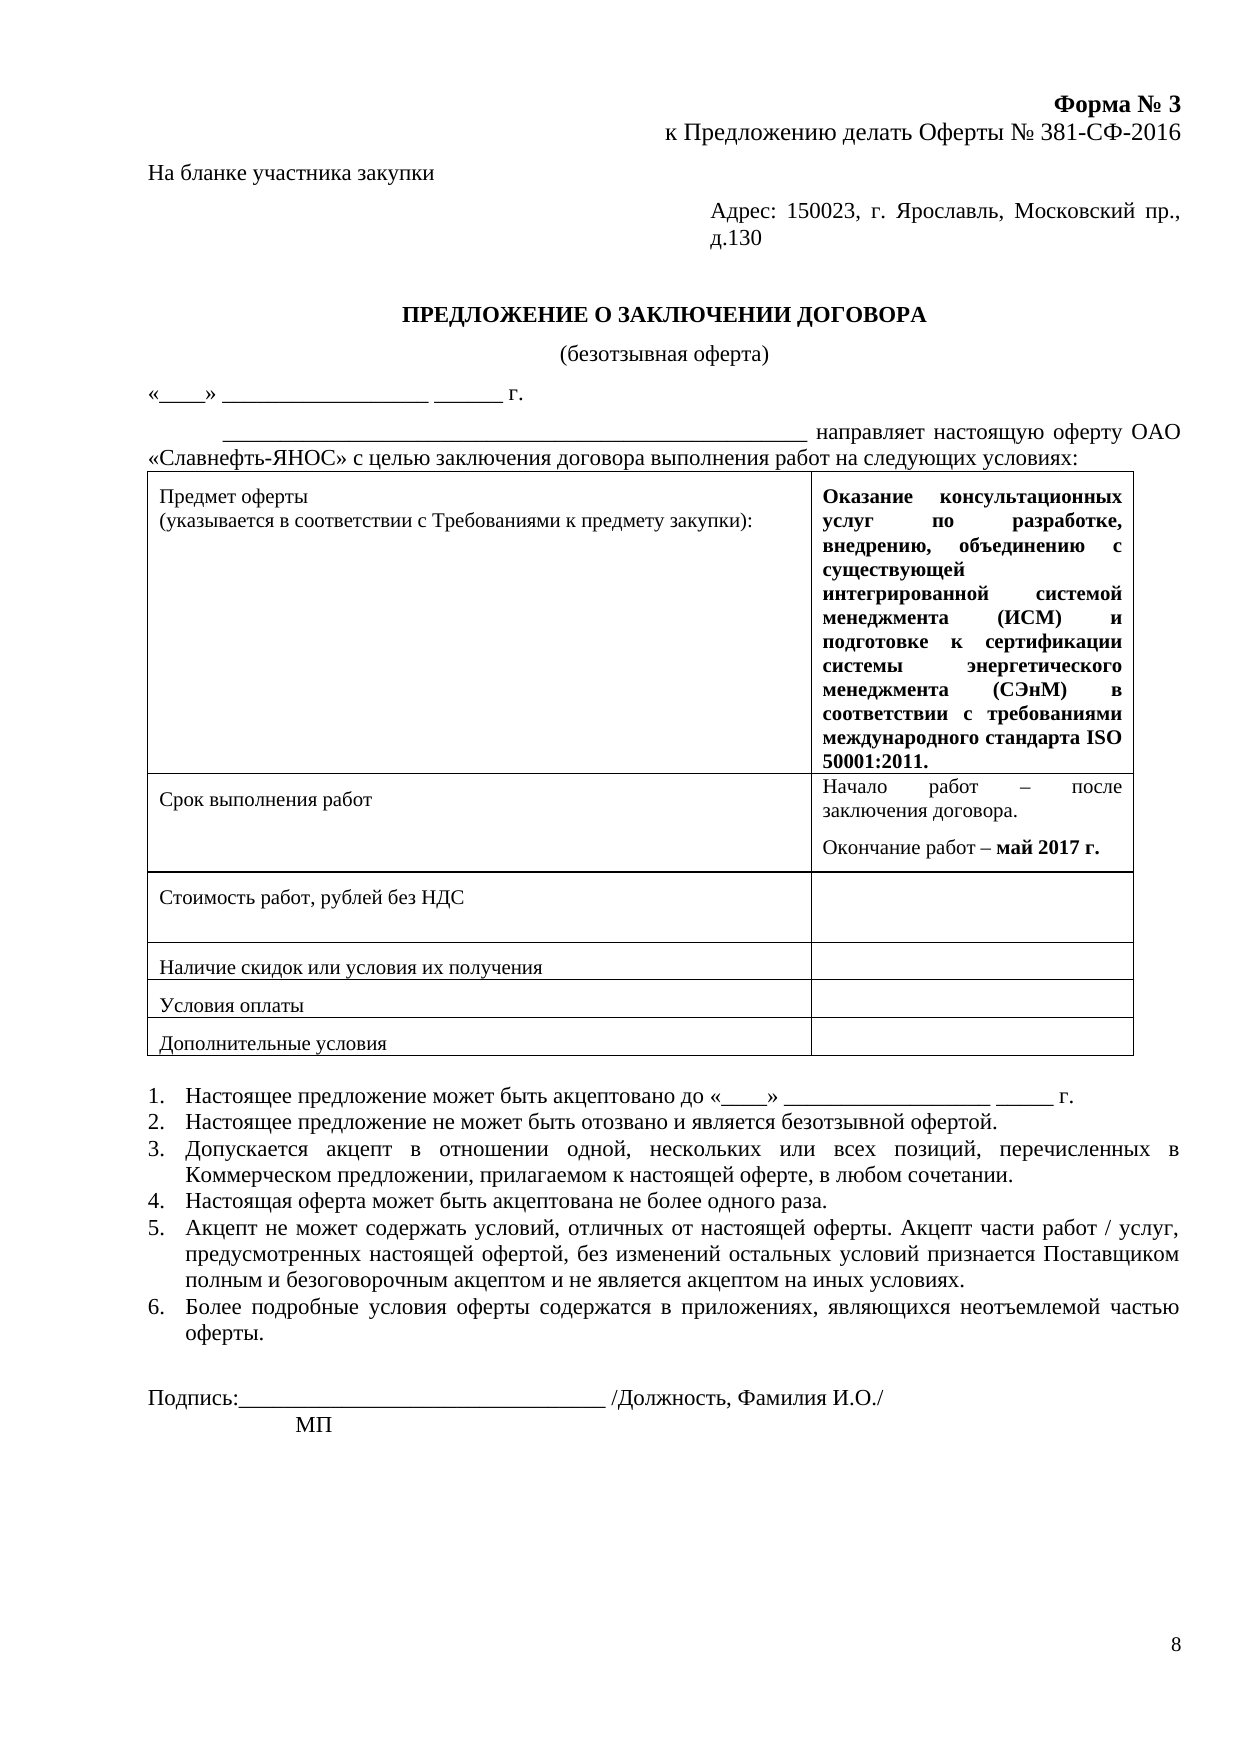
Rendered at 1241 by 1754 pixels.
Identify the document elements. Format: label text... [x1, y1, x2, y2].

text ПРЕДЛОЖЕНИЕ О ЗАКЛЮЧЕНИИ ДОГОВОРА [148, 302, 1181, 328]
text Адрес: 150023, г. Ярославль, Московский пр., д.130 [710, 197, 1181, 250]
table_cell Дополнительные условия [148, 1018, 811, 1054]
text к Предложению делать Оферты № 381-СФ-2016 [148, 117, 1181, 146]
list Допускается акцепт в отношении одной, нескольких или всех позиций, перечисленных в Коммерческом предложении, прилагаемом к настоящей оферте, в любом сочетании. [148, 1134, 1181, 1187]
table_cell Начало работ – после заключения договора. Окончание работ – май 2017 г. [812, 774, 1133, 871]
text Подпись:________________________________ /Должность, Фамилия И.О./ [148, 1384, 1181, 1411]
list Настоящее предложение может быть акцептовано до «____» __________________ _____ г. [148, 1082, 1181, 1108]
table_cell Стоимость работ, рублей без НДС [148, 873, 811, 942]
table_cell [812, 873, 1133, 942]
text «____» __________________ ______ г. [148, 379, 1181, 406]
table_cell Срок выполнения работ [148, 774, 811, 871]
list Акцепт не может содержать условий, отличных от настоящей оферты. Акцепт части работ / услуг, предусмотренных настоящей офертой, без изменений остальных условий признается Поставщиком полным и безоговорочным акцептом и не является акцептом на иных условиях. [148, 1214, 1181, 1293]
table_header Оказание консультационных услуг по разработке, внедрению, объединению с существующей интегрированной системой менеджмента (ИСМ) и подготовке к сертификации системы энергетического менеджмента (СЭнМ) в соответствии с требованиями международного стандарта ISO 50001:2011. [812, 472, 1133, 773]
table_cell [812, 943, 1133, 979]
list Настоящая оферта может быть акцептована не более одного раза. [148, 1187, 1181, 1214]
table_cell Наличие скидок или условия их получения [148, 943, 811, 979]
text Форма № 3 [148, 89, 1181, 117]
table_cell [812, 980, 1133, 1017]
table_cell Условия оплаты [148, 980, 811, 1017]
text ___________________________________________________ направляет настоящую оферту ОАО «Славнефть-ЯНОС» с целью заключения договора выполнения работ на следующих условиях: [148, 418, 1181, 471]
list Настоящее предложение не может быть отозвано и является безотзывной офертой. [148, 1108, 1181, 1134]
table_cell [812, 1018, 1133, 1054]
text (безотзывная оферта) [148, 340, 1181, 367]
list Более подробные условия оферты содержатся в приложениях, являющихся неотъемлемой частью оферты. [148, 1293, 1181, 1345]
text МП [148, 1411, 1181, 1437]
text На бланке участника закупки [148, 159, 1181, 185]
table_header Предмет оферты (указывается в соответствии с Требованиями к предмету закупки): [148, 472, 811, 773]
